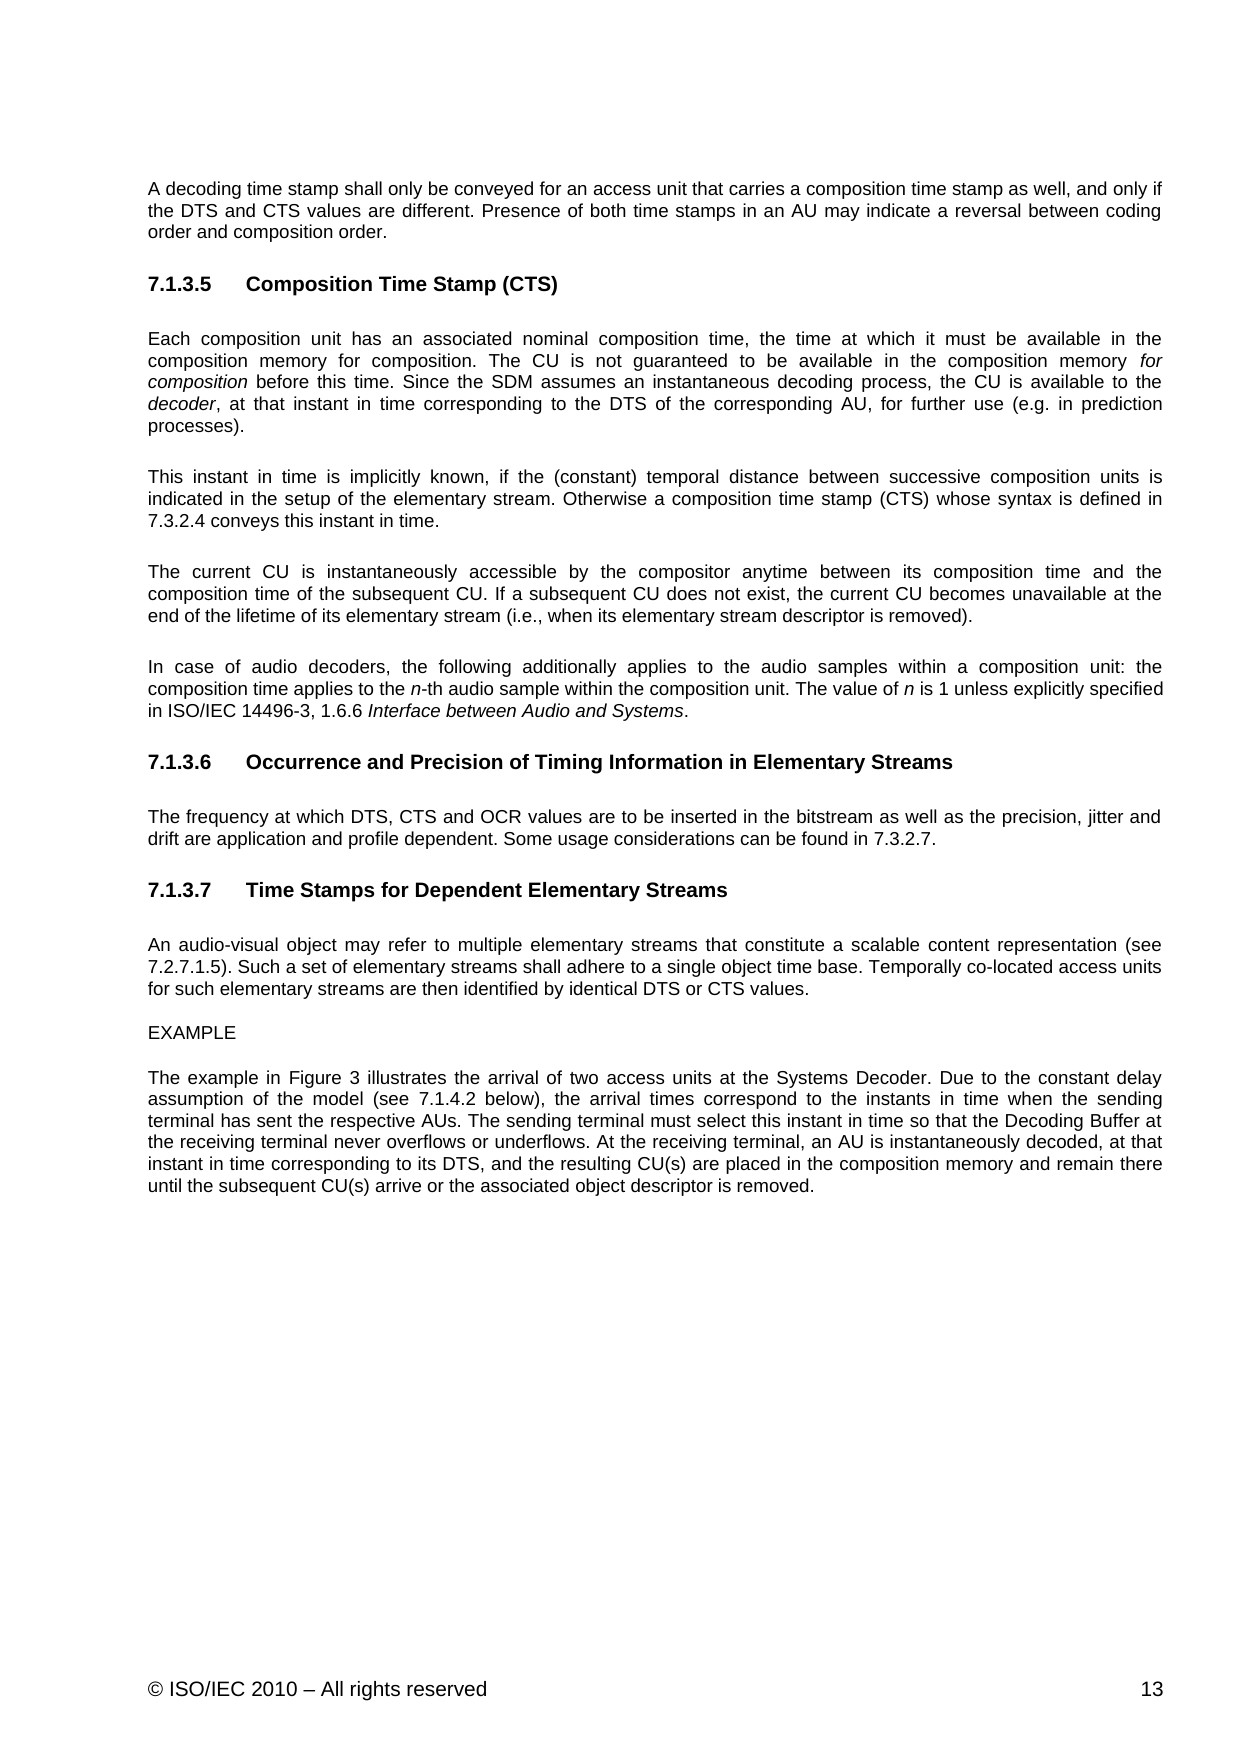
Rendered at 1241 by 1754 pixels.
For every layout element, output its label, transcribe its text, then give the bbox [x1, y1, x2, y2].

subtitle Occurrence and Precision of Timing Information in Elementary Streams [148, 750, 1163, 774]
subtitle Example [148, 1022, 1163, 1044]
text Each composition unit has an associated nominal composition time, the time at which it must be available in the composition memory for composition. The CU is not guaranteed to be available in the composition memory for composition before this time. Since the SDM assumes an instantaneous decoding process, the CU is available to the decoder, at that instant in time corresponding to the DTS of the corresponding AU, for further use (e.g. in prediction processes). [148, 327, 1163, 437]
text In case of audio decoders, the following additionally applies to the audio samples within a composition unit: the composition time applies to the n-th audio sample within the composition unit. The value of n is 1 unless explicitly specified in ISO/IEC 14496-3, 1.6.6 Interface between Audio and Systems. [148, 655, 1163, 721]
text The current CU is instantaneously accessible by the compositor anytime between its composition time and the composition time of the subsequent CU. If a subsequent CU does not exist, the current CU becomes unavailable at the end of the lifetime of its elementary stream (i.e., when its elementary stream descriptor is removed). [148, 561, 1163, 626]
subtitle Time Stamps for Dependent Elementary Streams [148, 878, 1163, 902]
text An audio-visual object may refer to multiple elementary streams that constitute a scalable content representation (see 7.2.7.1.5). Such a set of elementary streams shall adhere to a single object time base. Temporally co-located access units for such elementary streams are then identified by identical DTS or CTS values. [148, 933, 1163, 999]
text This instant in time is implicitly known, if the (constant) temporal distance between successive composition units is indicated in the setup of the elementary stream. Otherwise a composition time stamp (CTS) whose syntax is defined in 7.3.2.4 conveys this instant in time. [148, 466, 1163, 531]
text The example in Figure 3 illustrates the arrival of two access units at the Systems Decoder. Due to the constant delay assumption of the model (see 7.1.4.2 below), the arrival times correspond to the instants in time when the sending terminal has sent the respective AUs. The sending terminal must select this instant in time so that the Decoding Buffer at the receiving terminal never overflows or underflows. At the receiving terminal, an AU is instantaneously decoded, at that instant in time corresponding to its DTS, and the resulting CU(s) are placed in the composition memory and remain there until the subsequent CU(s) arrive or the associated object descriptor is removed. [148, 1067, 1163, 1196]
text The frequency at which DTS, CTS and OCR values are to be inserted in the bitstream as well as the precision, jitter and drift are application and profile dependent. Some usage considerations can be found in 7.3.2.7. [148, 805, 1163, 849]
text A decoding time stamp shall only be conveyed for an access unit that carries a composition time stamp as well, and only if the DTS and CTS values are different. Presence of both time stamps in an AU may indicate a reversal between coding order and composition order. [148, 177, 1163, 243]
subtitle Composition Time Stamp (CTS) [148, 272, 1163, 296]
